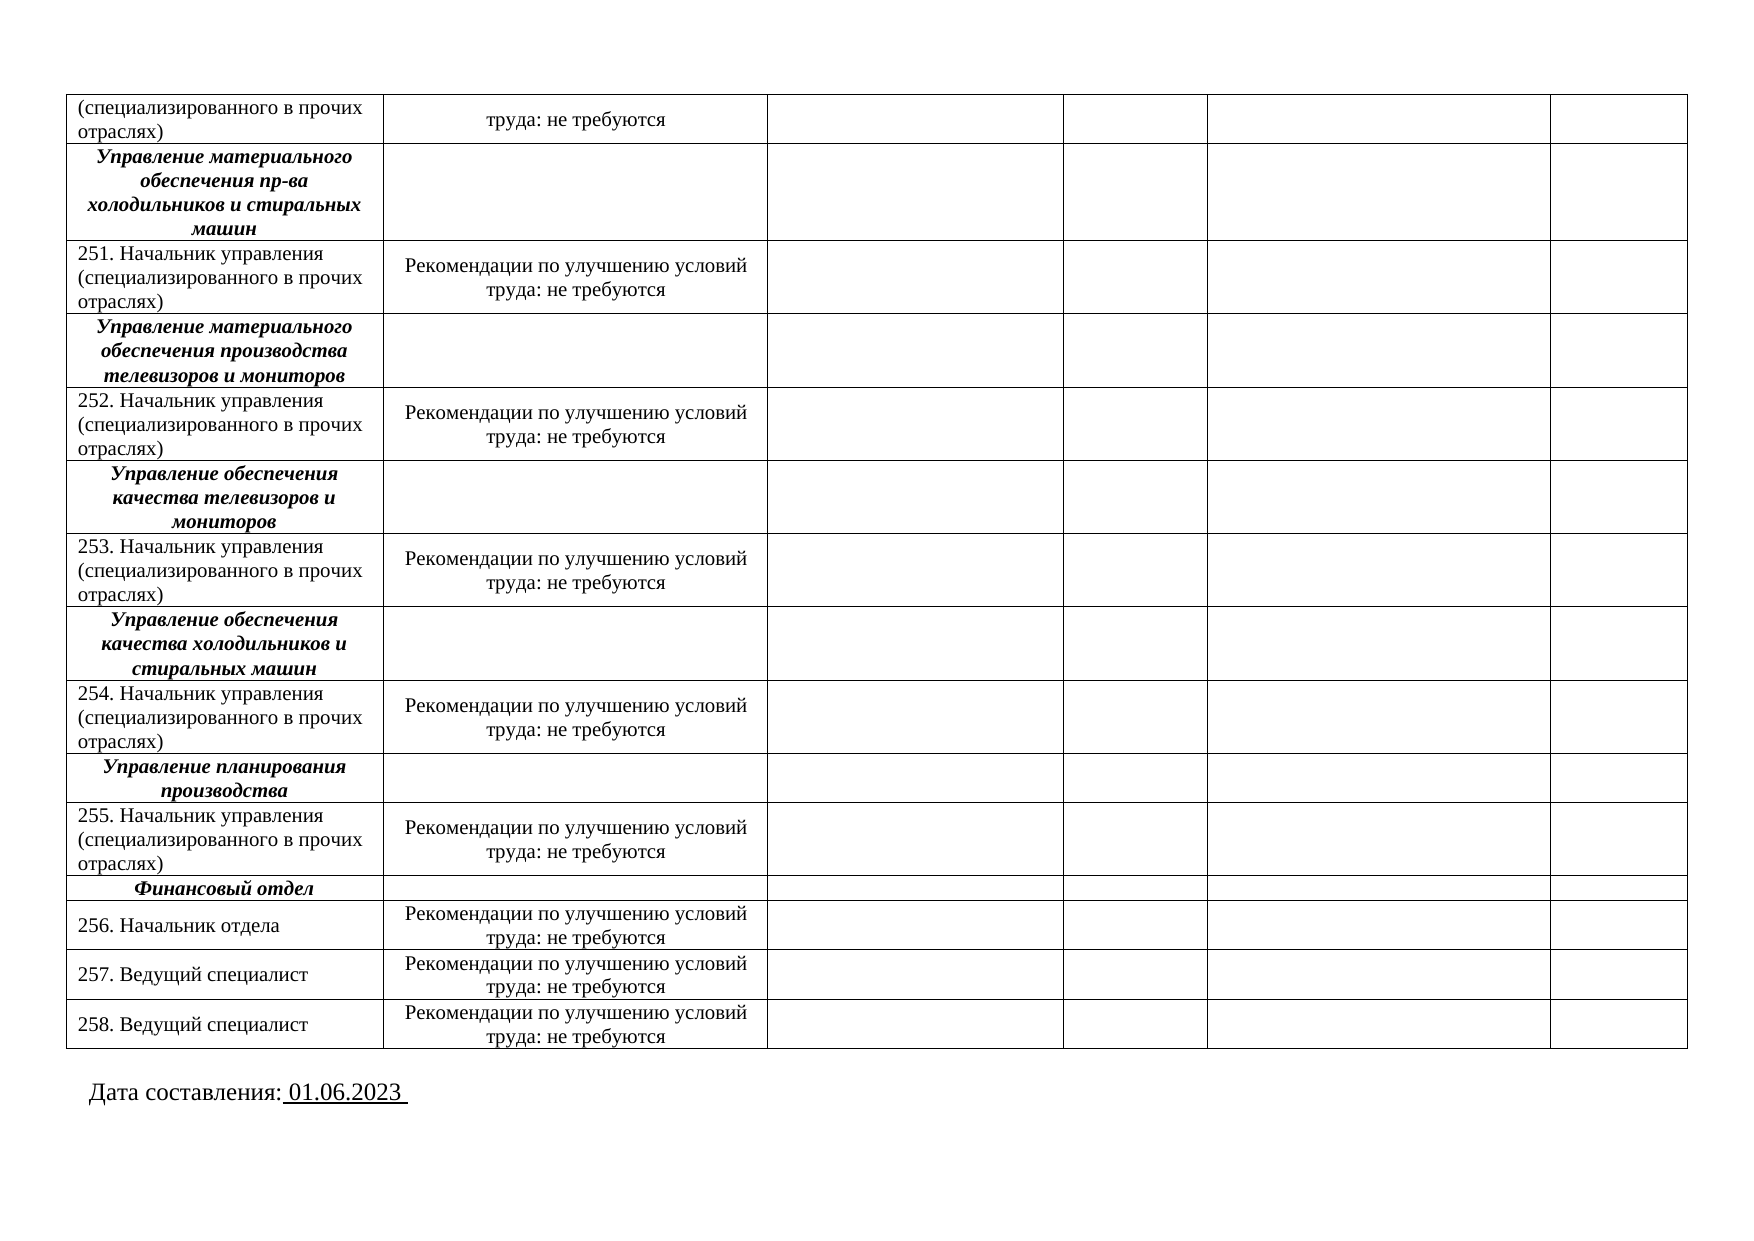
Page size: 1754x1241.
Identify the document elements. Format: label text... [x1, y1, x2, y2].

table_cell [384, 876, 767, 900]
table_cell [1551, 314, 1687, 387]
table_cell [1551, 901, 1687, 949]
table_cell [384, 314, 767, 387]
table_cell [1064, 314, 1207, 387]
table_cell [768, 461, 1063, 533]
table_cell [1064, 241, 1207, 313]
table_cell 257. Ведущий специалист [67, 950, 383, 998]
table_cell [1064, 144, 1207, 240]
table_cell Рекомендации по улучшению условий труда: не требуются [384, 681, 767, 753]
table_cell [1551, 241, 1687, 313]
table_cell Управление материального обеспечения производства телевизоров и мониторов [67, 314, 383, 387]
table_cell [1208, 95, 1550, 143]
table_cell [1208, 314, 1550, 387]
table_cell [768, 1000, 1063, 1048]
table_cell [768, 241, 1063, 313]
table_cell [1064, 95, 1207, 143]
table_cell [768, 950, 1063, 998]
table_cell 253. Начальник управления (специализированного в прочих отраслях) [67, 534, 383, 606]
table_cell [384, 754, 767, 802]
table_cell [1064, 388, 1207, 460]
table_cell [384, 144, 767, 240]
table_cell [768, 314, 1063, 387]
table_cell Управление планирования производства [67, 754, 383, 802]
table_cell [384, 607, 767, 679]
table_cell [67, 95, 383, 143]
table_cell [768, 144, 1063, 240]
table_cell [768, 876, 1063, 900]
table_cell Управление обеспечения качества холодильников и стиральных машин [67, 607, 383, 679]
table_cell Рекомендации по улучшению условий труда: не требуются [384, 803, 767, 875]
table_cell 252. Начальник управления (специализированного в прочих отраслях) [67, 388, 383, 460]
table_cell Управление материального обеспечения пр-ва холодильников и стиральных машин [67, 144, 383, 240]
table_cell [1064, 607, 1207, 679]
table_cell [1064, 901, 1207, 949]
table_cell [1551, 681, 1687, 753]
table_cell [1208, 461, 1550, 533]
table_cell [1551, 950, 1687, 998]
table_cell [1208, 803, 1550, 875]
table_cell Рекомендации по улучшению условий труда: не требуются [384, 388, 767, 460]
table_cell [768, 901, 1063, 949]
table_cell [768, 607, 1063, 679]
table_cell [768, 534, 1063, 606]
table_cell [768, 754, 1063, 802]
table_cell [1208, 876, 1550, 900]
table_cell [1064, 461, 1207, 533]
table_cell [1551, 144, 1687, 240]
table_cell [768, 388, 1063, 460]
table_cell [768, 95, 1063, 143]
table_cell Рекомендации по улучшению условий труда: не требуются [384, 950, 767, 998]
table_cell [1064, 534, 1207, 606]
table_cell [1208, 1000, 1550, 1048]
table_cell 258. Ведущий специалист [67, 1000, 383, 1048]
table_cell [1551, 95, 1687, 143]
table_cell [1208, 607, 1550, 679]
table_cell [1064, 1000, 1207, 1048]
table_cell [1064, 950, 1207, 998]
table_cell [1208, 388, 1550, 460]
text Дата составления: 01.06.2023 [89, 1077, 1665, 1106]
table_cell [384, 461, 767, 533]
table_cell Рекомендации по улучшению условий труда: не требуются [384, 901, 767, 949]
table_cell [1064, 681, 1207, 753]
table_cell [384, 95, 767, 143]
table_cell 256. Начальник отдела [67, 901, 383, 949]
table_cell [1551, 461, 1687, 533]
table_cell [1064, 876, 1207, 900]
table_cell Финансовый отдел [67, 876, 383, 900]
table_cell [1551, 388, 1687, 460]
table_cell [1208, 950, 1550, 998]
table_cell Рекомендации по улучшению условий труда: не требуются [384, 241, 767, 313]
table_cell 255. Начальник управления (специализированного в прочих отраслях) [67, 803, 383, 875]
table_cell [1208, 754, 1550, 802]
table_cell [1208, 534, 1550, 606]
table_cell Рекомендации по улучшению условий труда: не требуются [384, 1000, 767, 1048]
table_cell [1551, 876, 1687, 900]
table_cell [1551, 754, 1687, 802]
table_cell [1551, 803, 1687, 875]
table_cell [1208, 144, 1550, 240]
table_cell [1551, 1000, 1687, 1048]
table_cell [1551, 607, 1687, 679]
table_cell 251. Начальник управления (специализированного в прочих отраслях) [67, 241, 383, 313]
table_cell [768, 803, 1063, 875]
table_cell [1208, 681, 1550, 753]
table_cell [1551, 534, 1687, 606]
table_cell [768, 681, 1063, 753]
table_cell [1208, 901, 1550, 949]
table_cell [1064, 803, 1207, 875]
table_cell 254. Начальник управления (специализированного в прочих отраслях) [67, 681, 383, 753]
table_cell Управление обеспечения качества телевизоров и мониторов [67, 461, 383, 533]
table_cell [1208, 241, 1550, 313]
table_cell [1064, 754, 1207, 802]
table_cell Рекомендации по улучшению условий труда: не требуются [384, 534, 767, 606]
